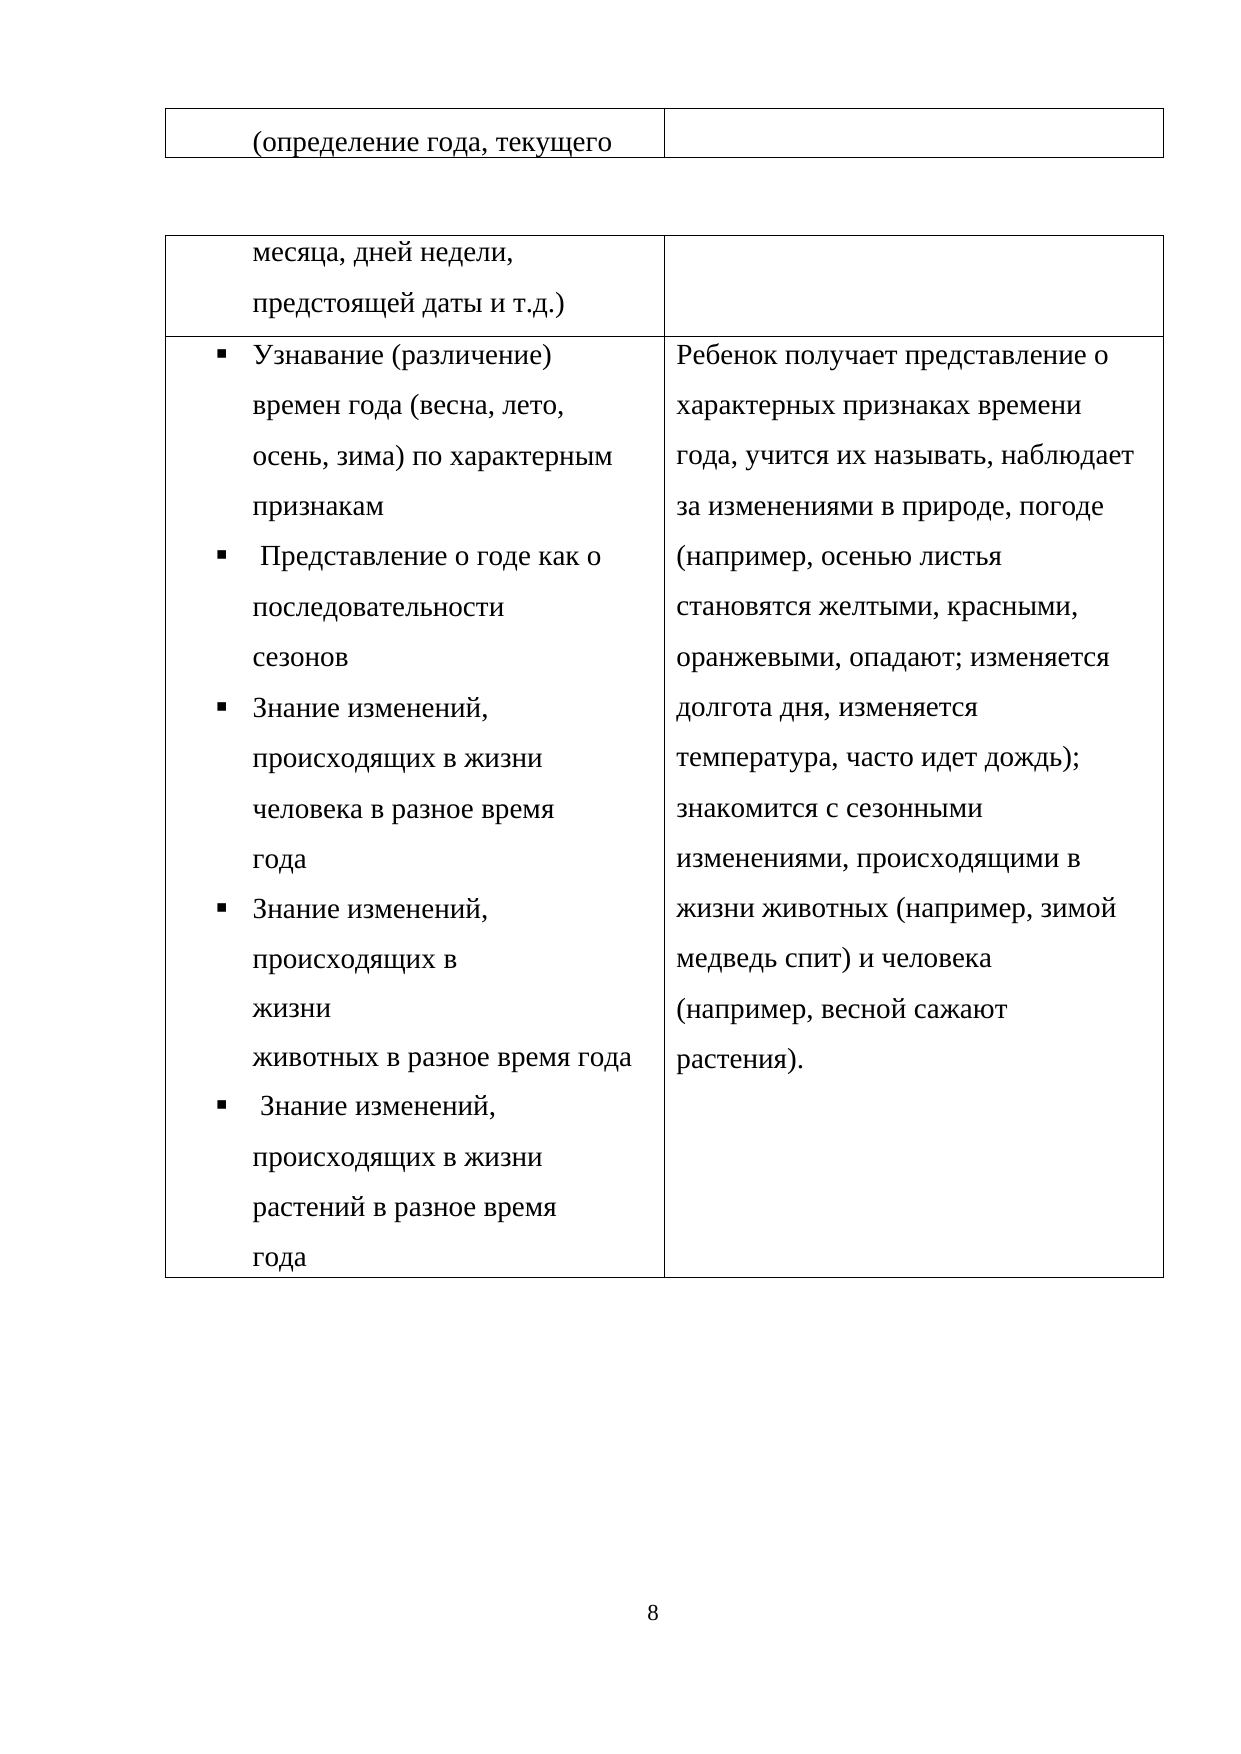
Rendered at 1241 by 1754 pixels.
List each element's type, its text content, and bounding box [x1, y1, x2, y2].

table_cell Узнавание (различение) времен года (весна, лето, осень, зима) по характерным признакам Представление о годе как о последовательности сезонов Знание изменений, происходящих в жизни человека в разное время года Знание изменений, происходящих в жизни животных в разное время года Знание изменений, происходящих в жизни растений в разное время года [166, 337, 664, 1277]
table_header [665, 236, 1163, 336]
table_header месяца, дней недели, предстоящей даты и т.д.) [166, 236, 664, 336]
table_cell Ребенок получает представление о характерных признаках времени года, учится их называть, наблюдает за изменениями в природе, погоде (например, осенью листья становятся желтыми, красными, оранжевыми, опадают; изменяется долгота дня, изменяется температура, часто идет дождь); знакомится с сезонными изменениями, происходящими в жизни животных (например, зимой медведь спит) и человека (например, весной сажают растения). [665, 337, 1163, 1277]
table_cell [665, 109, 1163, 157]
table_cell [166, 109, 664, 157]
